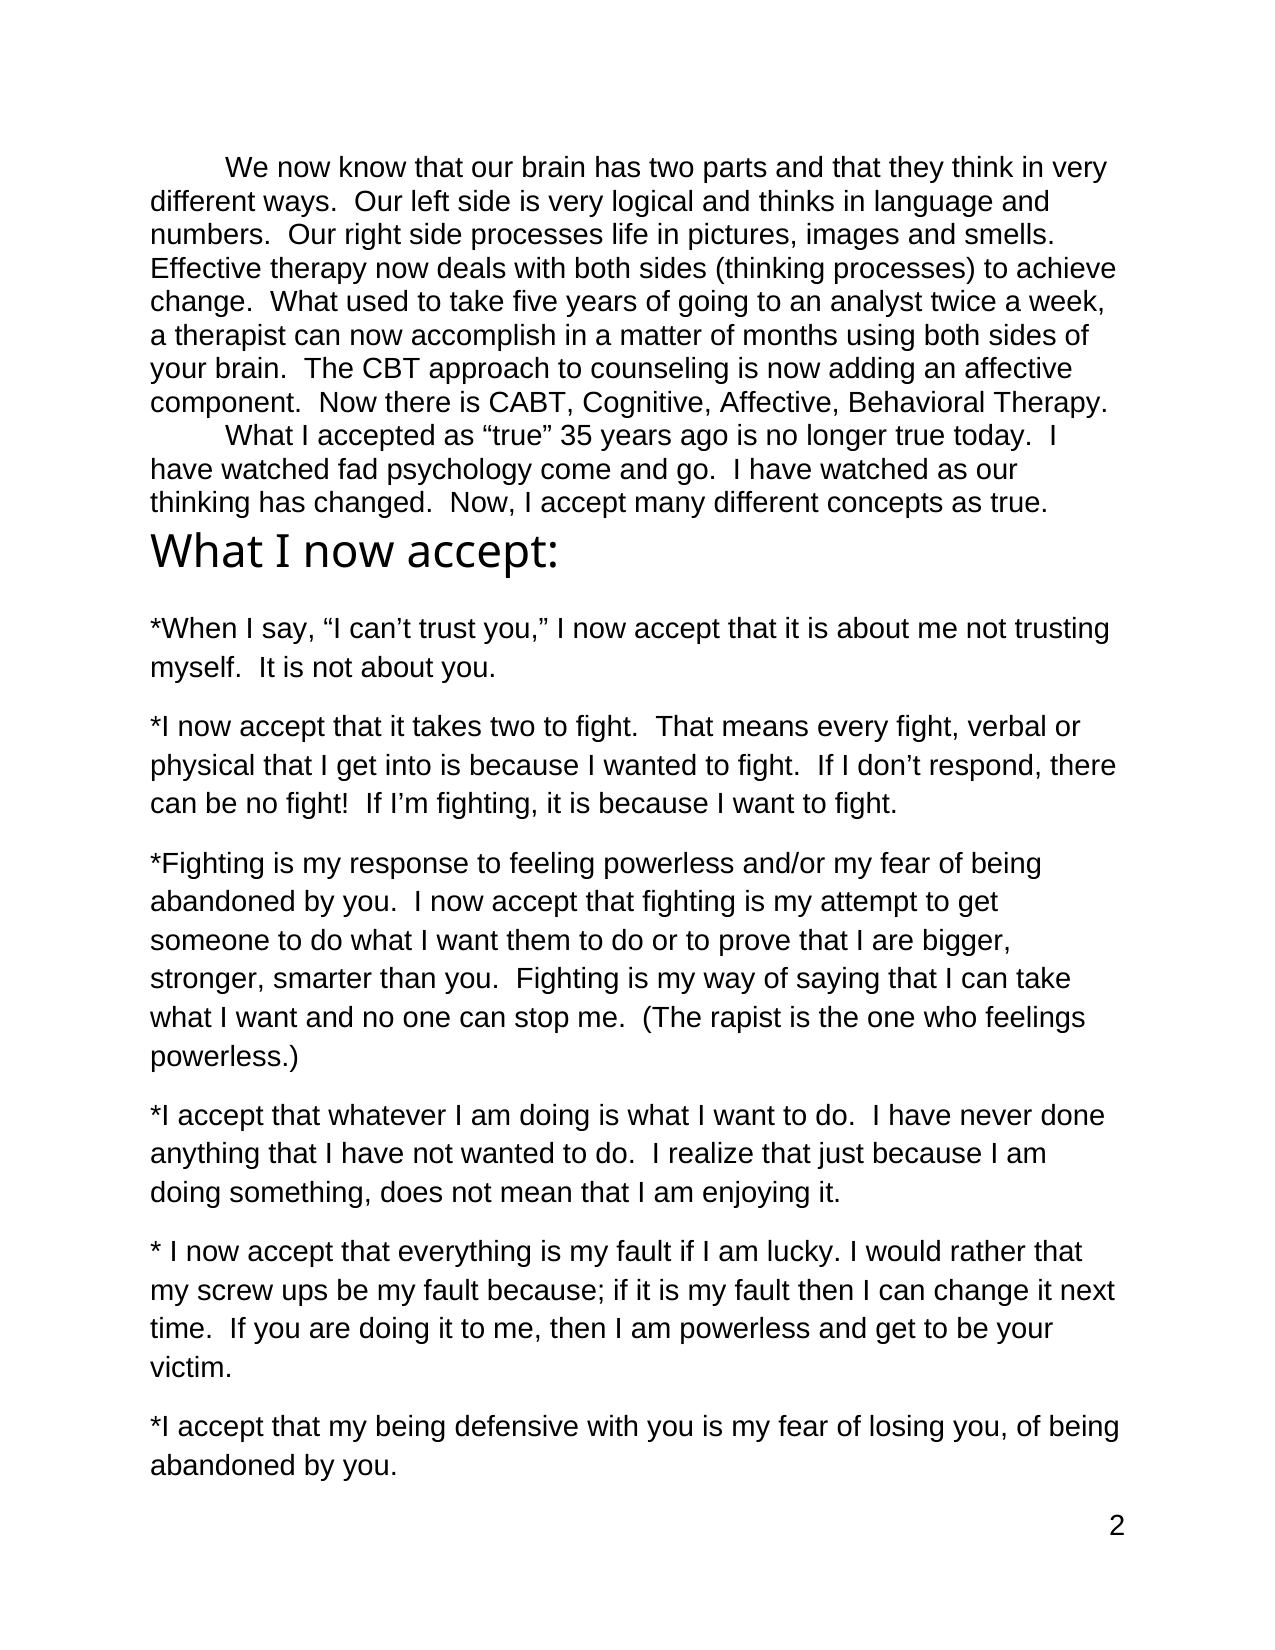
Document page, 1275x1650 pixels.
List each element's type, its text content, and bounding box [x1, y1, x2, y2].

text *I now accept that it takes two to fight. That means every fight, verbal or physical that I get into is because I wanted to fight. If I don’t respond, there can be no fight! If I’m fighting, it is because I want to fight. [150, 709, 1125, 820]
text *When I say, “I can’t trust you,” I now accept that it is about me not trusting myself. It is not about you. [150, 611, 1125, 683]
text *Fighting is my response to feeling powerless and/or my fear of being abandoned by you. I now accept that fighting is my attempt to get someone to do what I want them to do or to prove that I are bigger, stronger, smarter than you. Fighting is my way of saying that I can take what I want and no one can stop me. (The rapist is the one who feelings powerless.) [150, 846, 1125, 1072]
text What I now accept: [150, 519, 1125, 581]
text We now know that our brain has two parts and that they think in very different ways. Our left side is very logical and thinks in language and numbers. Our right side processes life in pictures, images and smells. Effective therapy now deals with both sides (thinking processes) to achieve change. What used to take five years of going to an analyst twice a week, a therapist can now accomplish in a matter of months using both sides of your brain. The CBT approach to counseling is now adding an affective component. Now there is CABT, Cognitive, Affective, Behavioral Therapy. [150, 150, 1125, 418]
text What I accepted as “true” 35 years ago is no longer true today. I have watched fad psychology come and go. I have watched as our thinking has changed. Now, I accept many different concepts as true. [150, 418, 1125, 519]
text * I now accept that everything is my fault if I am lucky. I would rather that my screw ups be my fault because; if it is my fault then I can change it next time. If you are doing it to me, then I am powerless and get to be your victim. [150, 1234, 1125, 1383]
text *I accept that whatever I am doing is what I want to do. I have never done anything that I have not wanted to do. I realize that just because I am doing something, does not mean that I am enjoying it. [150, 1098, 1125, 1208]
text *I accept that my being defensive with you is my fear of losing you, of being abandoned by you. [150, 1409, 1125, 1481]
